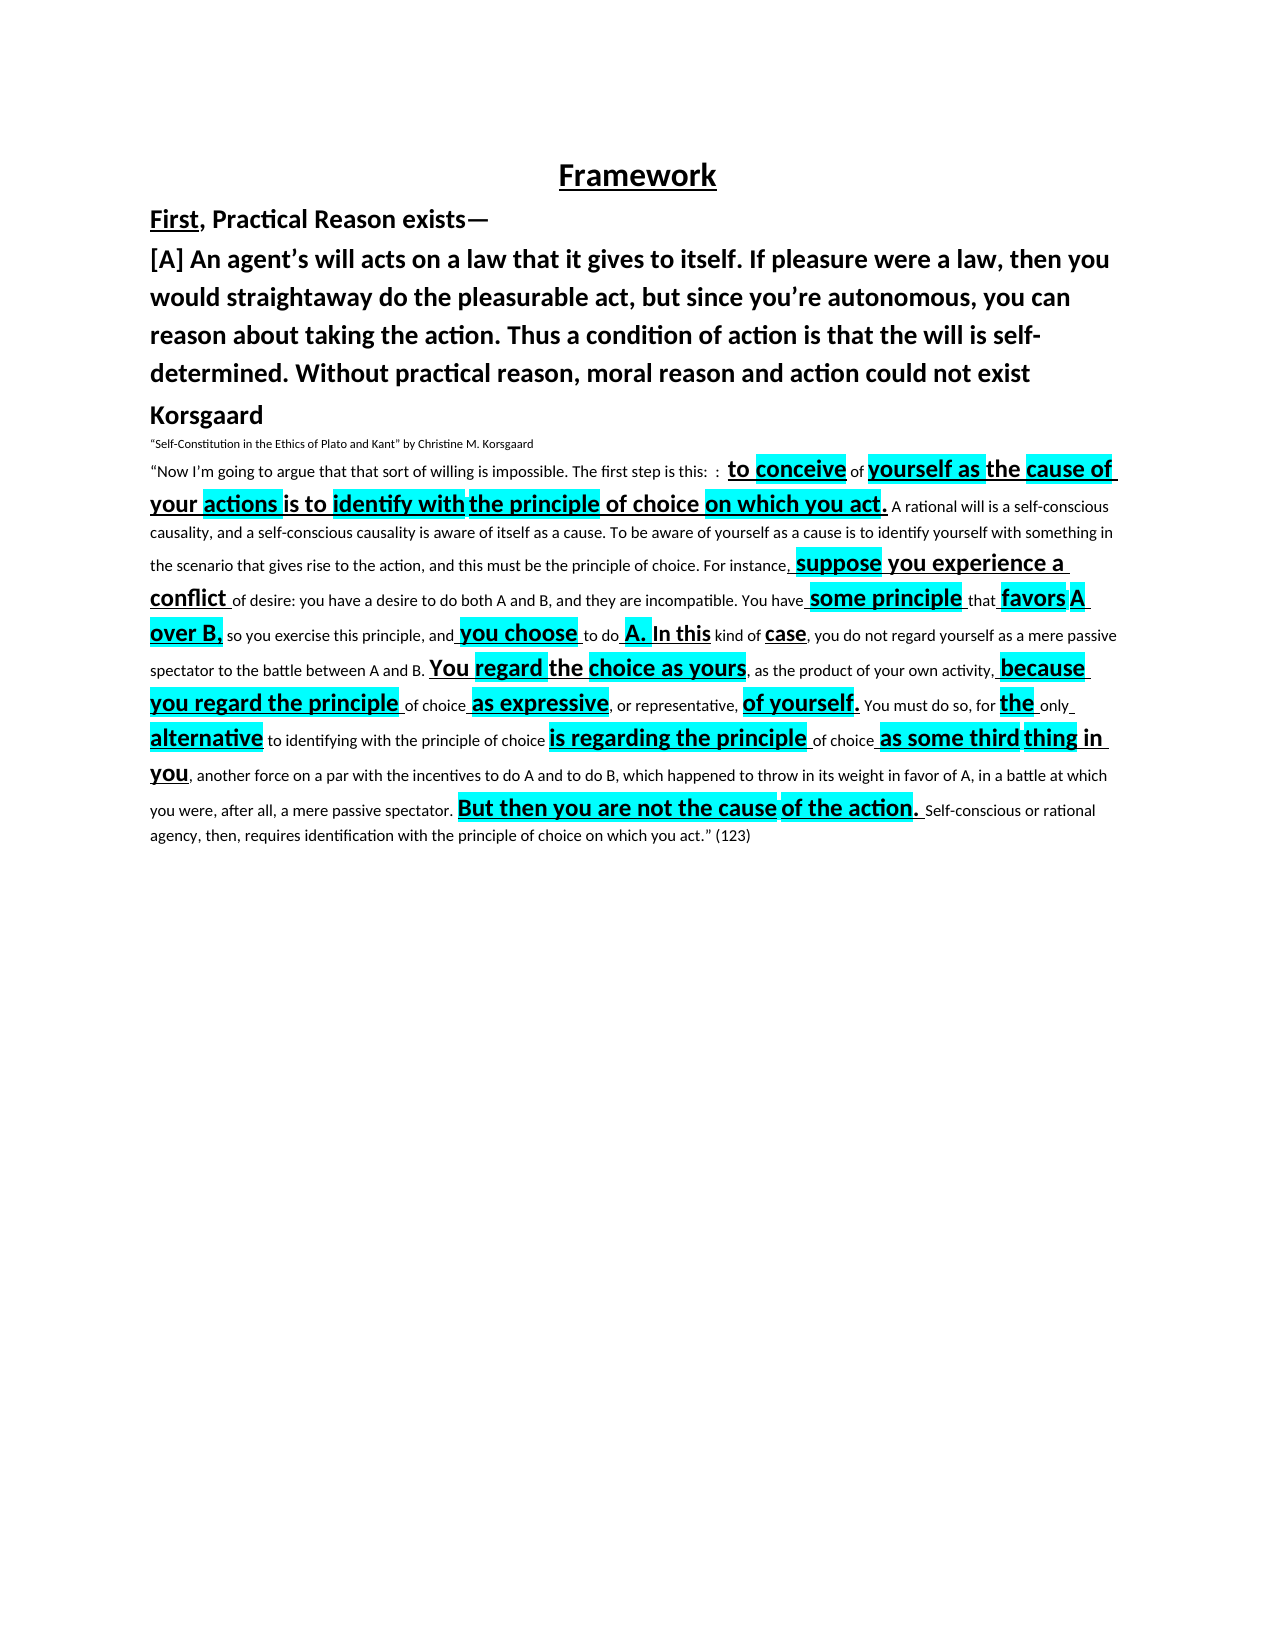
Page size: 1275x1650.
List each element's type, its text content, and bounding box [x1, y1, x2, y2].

text “Now I’m going to argue that that sort of willing is impossible. The first step is this: : to conceive of yourself as the cause of your actions is to identify with the principle of choice on which you act. A rational will is a self-conscious causality, and a self-conscious causality is aware of itself as a cause. To be aware of yourself as a cause is to identify yourself with something in the scenario that gives rise to the action, and this must be the principle of choice. For instance, suppose you experience a conflict of desire: you have a desire to do both A and B, and they are incompatible. You have some principle that favors A over B, so you exercise this principle, and you choose to do A. In this kind of case, you do not regard yourself as a mere passive spectator to the battle between A and B. You regard the choice as yours, as the product of your own activity, because you regard the principle of choice as expressive, or representative, of yourself. You must do so, for the only alternative to identifying with the principle of choice is regarding the principle of choice as some third thing in you, another force on a par with the incentives to do A and to do B, which happened to throw in its weight in favor of A, in a battle at which you were, after all, a mere passive spectator. But then you are not the cause of the action. Self-conscious or rational agency, then, requires identification with the principle of choice on which you act.” (123) [150, 453, 1125, 846]
text Korsgaard [150, 398, 1125, 431]
subtitle Framework [150, 154, 1125, 195]
text First, Practical Reason exists— [150, 202, 1125, 235]
text [A] An agent’s will acts on a law that it gives to itself. If pleasure were a law, then you would straightaway do the pleasurable act, but since you’re autonomous, you can reason about taking the action. Thus a condition of action is that the will is self-determined. Without practical reason, moral reason and action could not exist [150, 242, 1125, 389]
text “Self-Constitution in the Ethics of Plato and Kant” by Christine M. Korsgaard [150, 436, 1125, 451]
